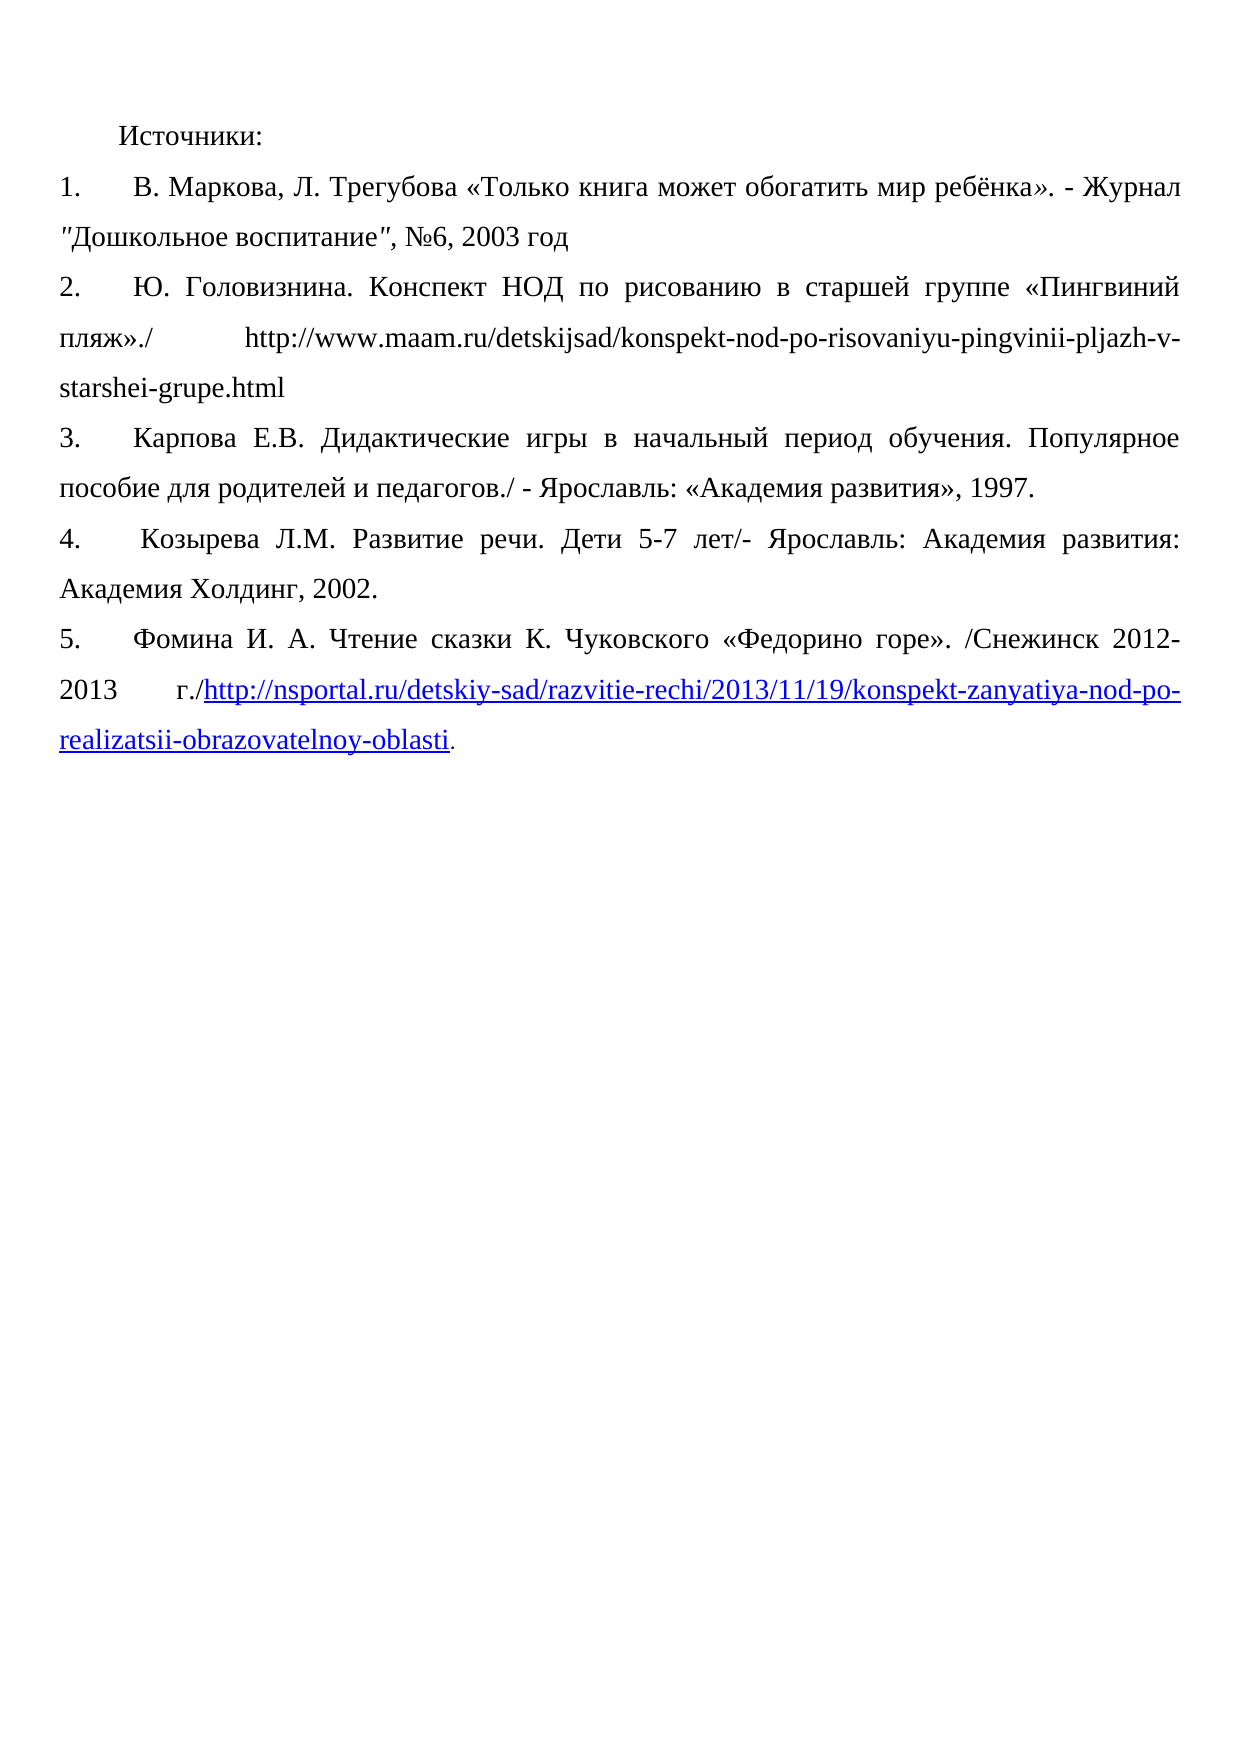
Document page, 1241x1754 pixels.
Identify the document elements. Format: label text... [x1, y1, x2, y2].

list Источники: [59, 118, 1181, 152]
list Козырева Л.М. Развитие речи. Дети 5-7 лет/- Ярославль: Академия развития: Академия Холдинг, 2002. [59, 521, 1181, 605]
list Ю. Головизнина. Конспект НОД по рисованию в старшей группе «Пингвиний пляж»./ http://www.maam.ru/detskijsad/konspekt-nod-po-risovaniyu-pingvinii-pljazh-v-starshei-grupe.html [59, 269, 1181, 403]
list В. Маркова, Л. Трегубова «Только книга может обогатить мир ребёнка». - Журнал "Дошкольное воспитание", №6, 2003 год [59, 169, 1181, 253]
list Карпова Е.В. Дидактические игры в начальный период обучения. Популярное пособие для родителей и педагогов./ - Ярославль: «Академия развития», 1997. [59, 420, 1181, 504]
list Фомина И. А. Чтение сказки К. Чуковского «Федорино горе». /Снежинск 2012-./http://nsportal.ru/detskiy-sad/razvitie-rechi/2013/11/19/konspekt-zanyatiya-nod-po-realizatsii-obrazovatelnoy-oblasti. [59, 622, 1181, 756]
